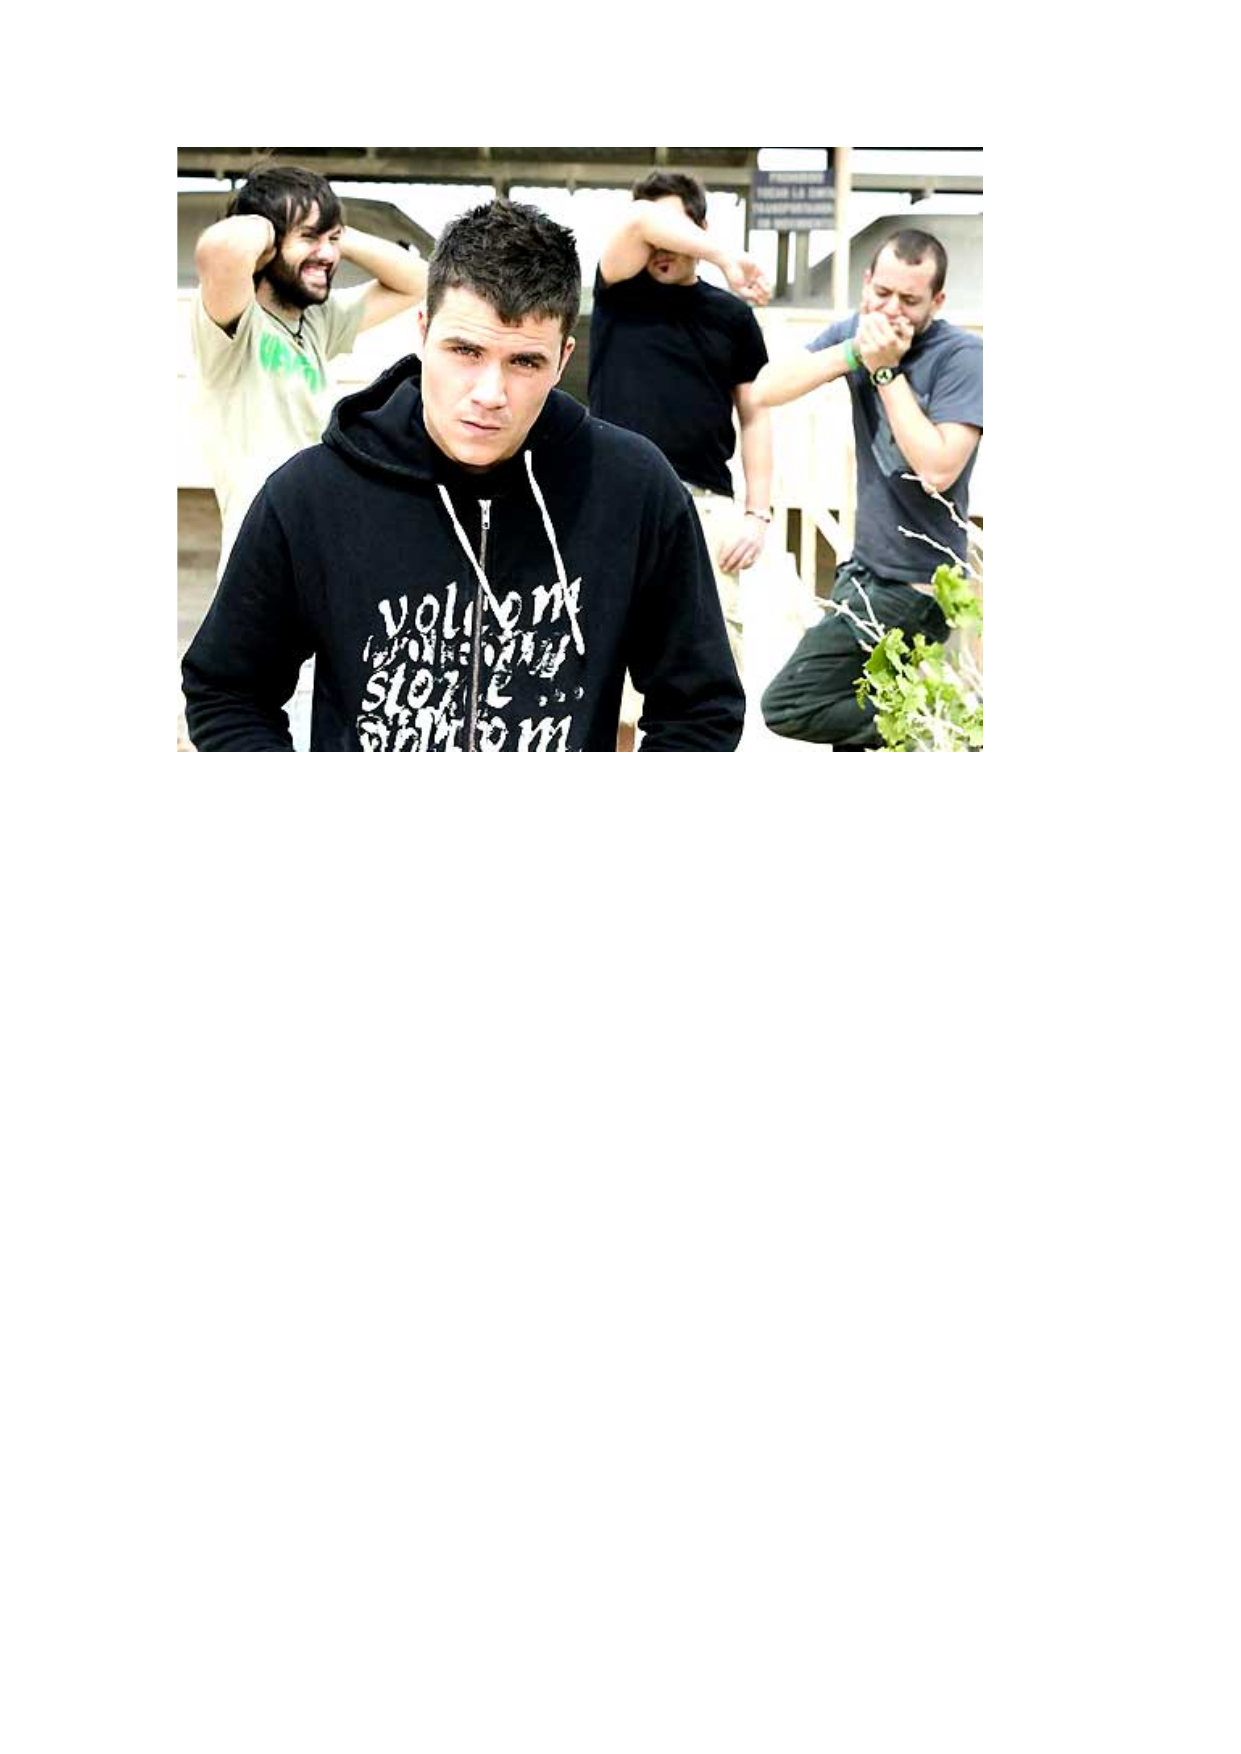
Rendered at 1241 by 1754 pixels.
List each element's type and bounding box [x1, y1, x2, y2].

picture [177, 147, 983, 752]
